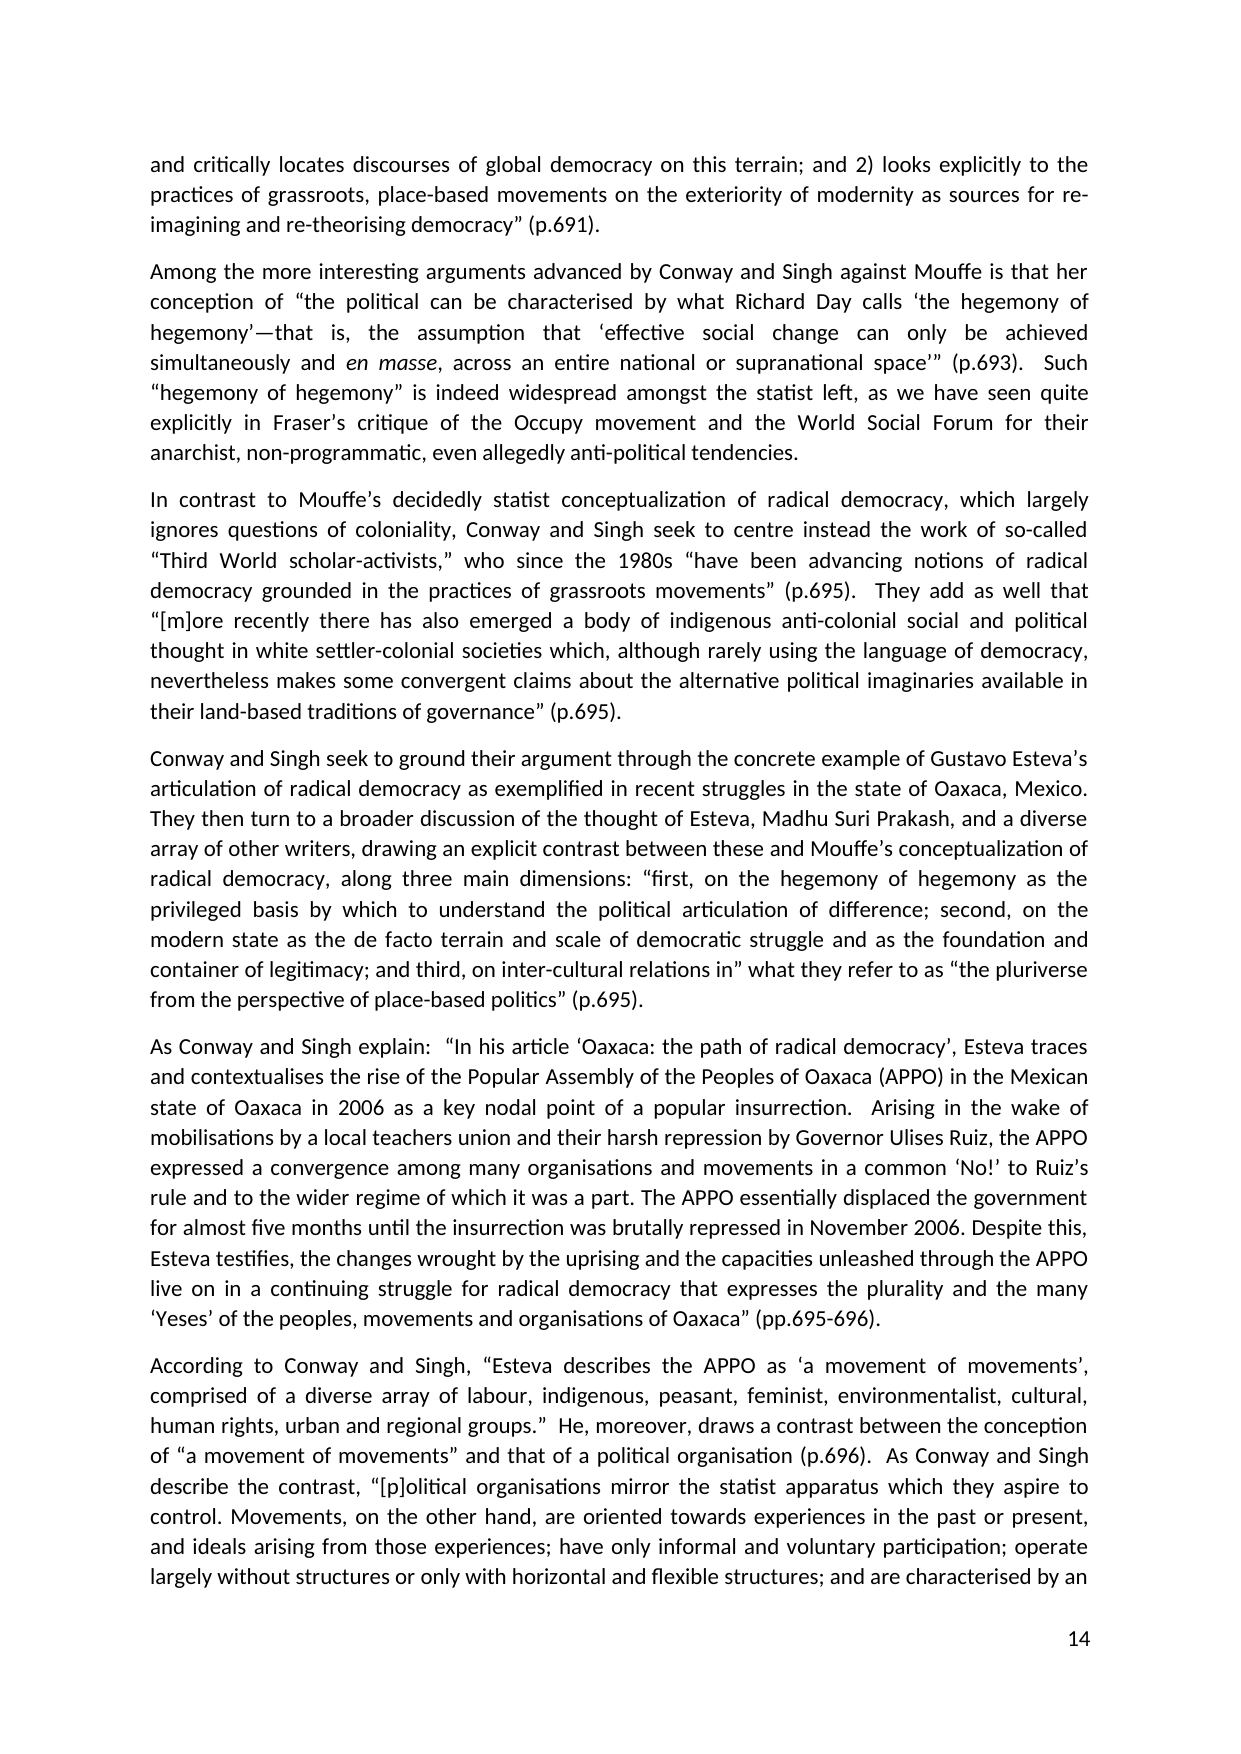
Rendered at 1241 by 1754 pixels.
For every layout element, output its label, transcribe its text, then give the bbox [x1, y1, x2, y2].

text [150, 1351, 1090, 1591]
text Conway and Singh seek to ground their argument through the concrete example of Gustavo Esteva’s articulation of radical democracy as exemplified in recent struggles in the state of Oaxaca, Mexico. They then turn to a broader discussion of the thought of Esteva, Madhu Suri Prakash, and a diverse array of other writers, drawing an explicit contrast between these and Mouffe’s conceptualization of radical democracy, along three main dimensions: “first, on the hegemony of hegemony as the privileged basis by which to understand the political articulation of difference; second, on the modern state as the de facto terrain and scale of democratic struggle and as the foundation and container of legitimacy; and third, on inter-cultural relations in” what they refer to as “the pluriverse from the perspective of place-based politics” (p.695). [150, 744, 1090, 1013]
text As Conway and Singh explain: “In his article ‘Oaxaca: the path of radical democracy’, Esteva traces and contextualises the rise of the Popular Assembly of the Peoples of Oaxaca (APPO) in the Mexican state of Oaxaca in 2006 as a key nodal point of a popular insurrection. Arising in the wake of mobilisations by a local teachers union and their harsh repression by Governor Ulises Ruiz, the APPO expressed a convergence among many organisations and movements in a common ‘No!’ to Ruiz’s rule and to the wider regime of which it was a part. The APPO essentially displaced the government for almost five months until the insurrection was brutally repressed in November 2006. Despite this, Esteva testifies, the changes wrought by the uprising and the capacities unleashed through the APPO live on in a continuing struggle for radical democracy that expresses the plurality and the many ‘Yeses’ of the peoples, movements and organisations of Oaxaca” (pp.695-696). [150, 1032, 1090, 1332]
text Among the more interesting arguments advanced by Conway and Singh against Mouffe is that her conception of “the political can be characterised by what Richard Day calls ‘the hegemony of hegemony’—that is, the assumption that ‘effective social change can only be achieved simultaneously and en masse, across an entire national or supranational space’” (p.693). Such “hegemony of hegemony” is indeed widespread amongst the statist left, as we have seen quite explicitly in Fraser’s critique of the Occupy movement and the World Social Forum for their anarchist, non-programmatic, even allegedly anti-political tendencies. [150, 257, 1090, 467]
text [150, 150, 1090, 238]
text In contrast to Mouffe’s decidedly statist conceptualization of radical democracy, which largely ignores questions of coloniality, Conway and Singh seek to centre instead the work of so-called “Third World scholar-activists,” who since the 1980s “have been advancing notions of radical democracy grounded in the practices of grassroots movements” (p.695). They add as well that “[m]ore recently there has also emerged a body of indigenous anti-colonial social and political thought in white settler-colonial societies which, although rarely using the language of democracy, nevertheless makes some convergent claims about the alternative political imaginaries available in their land-based traditions of governance” (p.695). [150, 485, 1090, 725]
